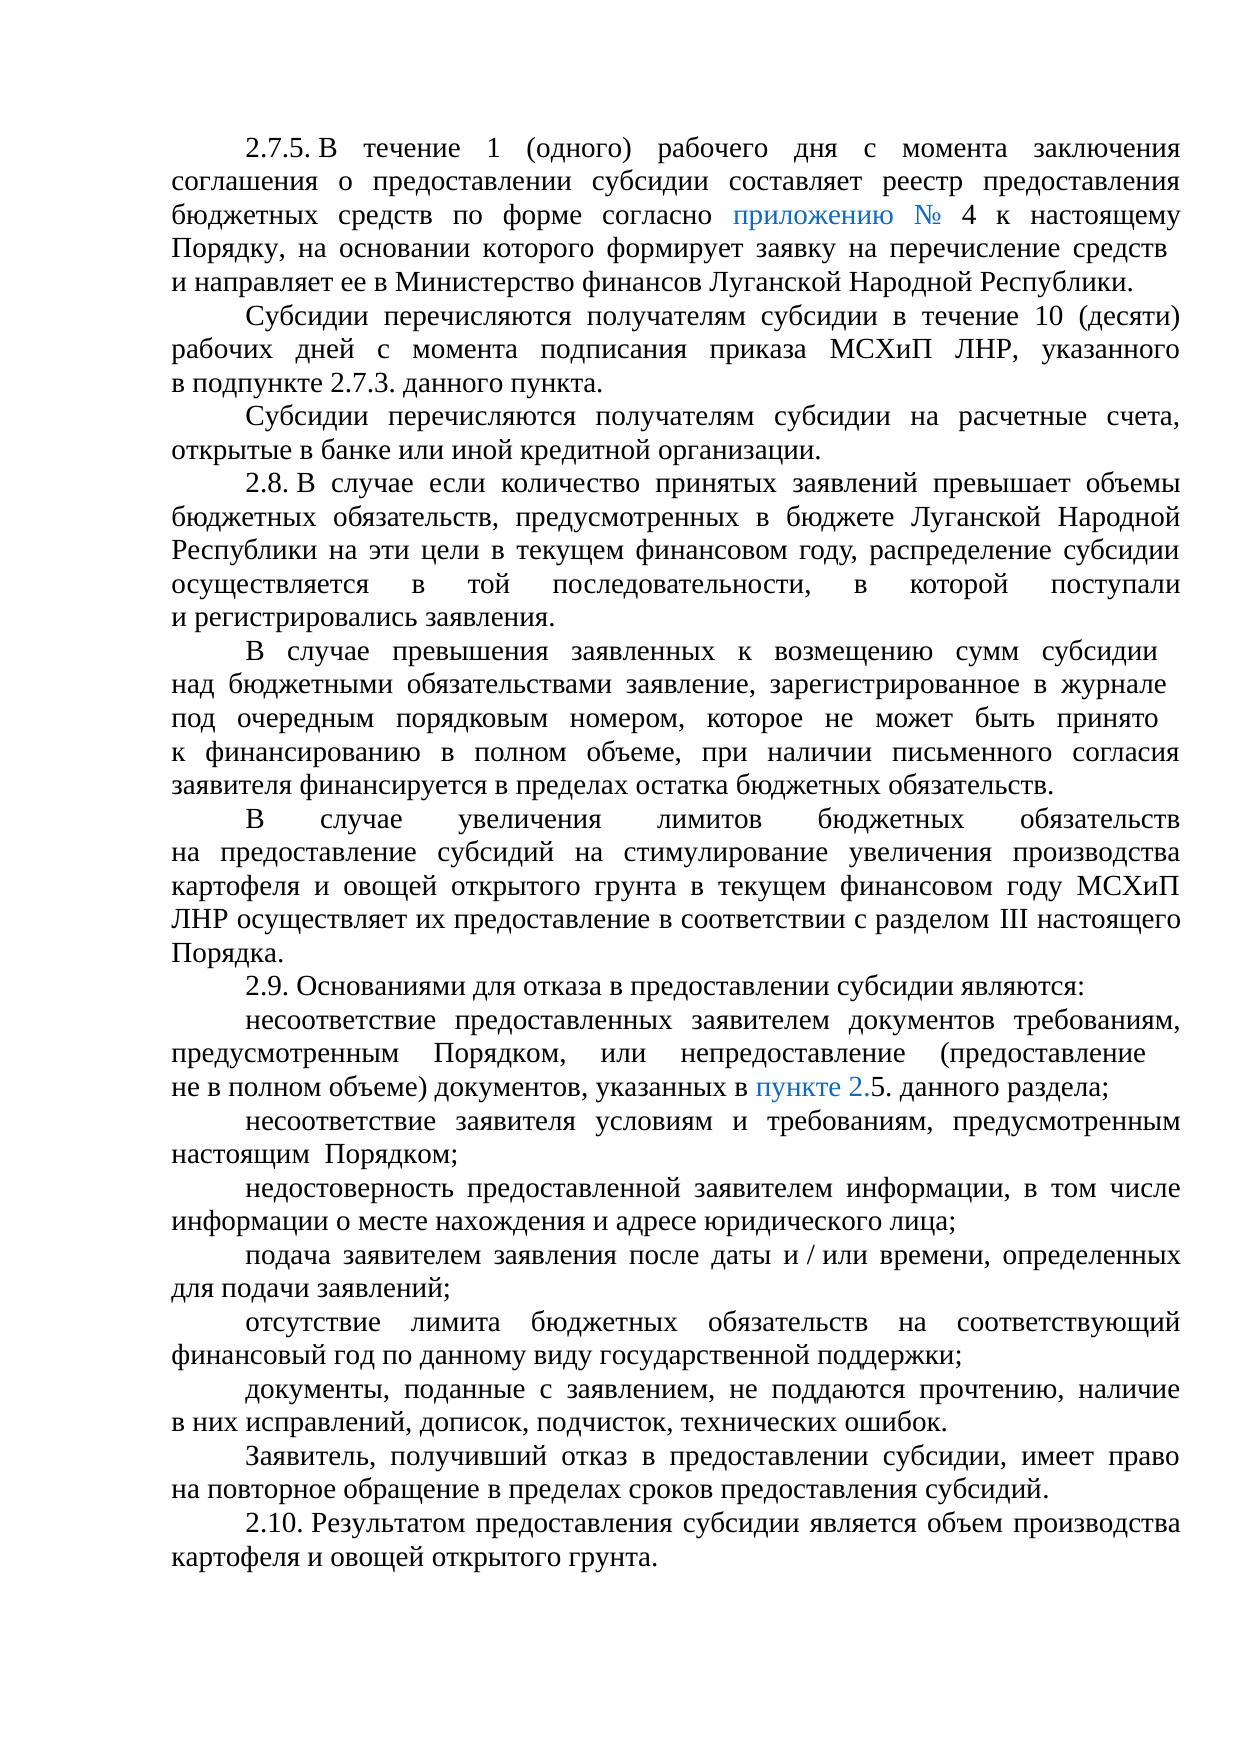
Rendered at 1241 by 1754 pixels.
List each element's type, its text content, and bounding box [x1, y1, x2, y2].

text 2.9. Основаниями для отказа в предоставлении субсидии являются: [171, 968, 1181, 1002]
text Субсидии перечисляются получателям субсидии на расчетные счета, открытые в банке или иной кредитной организации. [171, 398, 1181, 465]
text Субсидии перечисляются получателям субсидии в течение 10 (десяти) рабочих дней с момента подписания приказа МСХиП ЛНР, указанного в подпункте 2.7.3. данного пункта. [171, 298, 1181, 398]
text 2.10. Результатом предоставления субсидии является объем производства картофеля и овощей открытого грунта. [171, 1505, 1181, 1572]
text В случае увеличения лимитов бюджетных обязательств на предоставление субсидий на стимулирование увеличения производства картофеля и овощей открытого грунта в текущем финансовом году МСХиП ЛНР осуществляет их предоставление в соответствии с разделом III настоящего Порядка. [171, 801, 1181, 968]
text Заявитель, получивший отказ в предоставлении субсидии, имеет право на повторное обращение в пределах сроков предоставления субсидий. [171, 1438, 1181, 1505]
text документы, поданные с заявлением, не поддаются прочтению, наличие в них исправлений, дописок, подчисток, технических ошибок. [171, 1371, 1181, 1438]
text несоответствие заявителя условиям и требованиям, предусмотренным настоящим Порядком; [171, 1103, 1181, 1170]
text В случае превышения заявленных к возмещению сумм субсидии над бюджетными обязательствами заявление, зарегистрированное в журнале под очередным порядковым номером, которое не может быть принято к финансированию в полном объеме, при наличии письменного согласия заявителя финансируется в пределах остатка бюджетных обязательств. [171, 633, 1181, 801]
text недостоверность предоставленной заявителем информации, в том числе информации о месте нахождения и адресе юридического лица; [171, 1170, 1181, 1237]
text несоответствие предоставленных заявителем документов требованиям, предусмотренным Порядком, или непредоставление (предоставление не в полном объеме) документов, указанных в пункте 2.5. данного раздела; [171, 1002, 1181, 1103]
text отсутствие лимита бюджетных обязательств на соответствующий финансовый год по данному виду государственной поддержки; [171, 1304, 1181, 1371]
text 2.7.5. В течение 1 (одного) рабочего дня с момента заключения соглашения о предоставлении субсидии составляет реестр предоставления бюджетных средств по форме согласно приложению № 4 к настоящему Порядку, на основании которого формирует заявку на перечисление средств и направляет ее в Министерство финансов Луганской Народной Республики. [171, 130, 1181, 298]
text 2.8. В случае если количество принятых заявлений превышает объемы бюджетных обязательств, предусмотренных в бюджете Луганской Народной Республики на эти цели в текущем финансовом году, распределение субсидии осуществляется в той последовательности, в которой поступали и регистрировались заявления. [171, 465, 1181, 633]
text подача заявителем заявления после даты и / или времени, определенных для подачи заявлений; [171, 1237, 1181, 1304]
